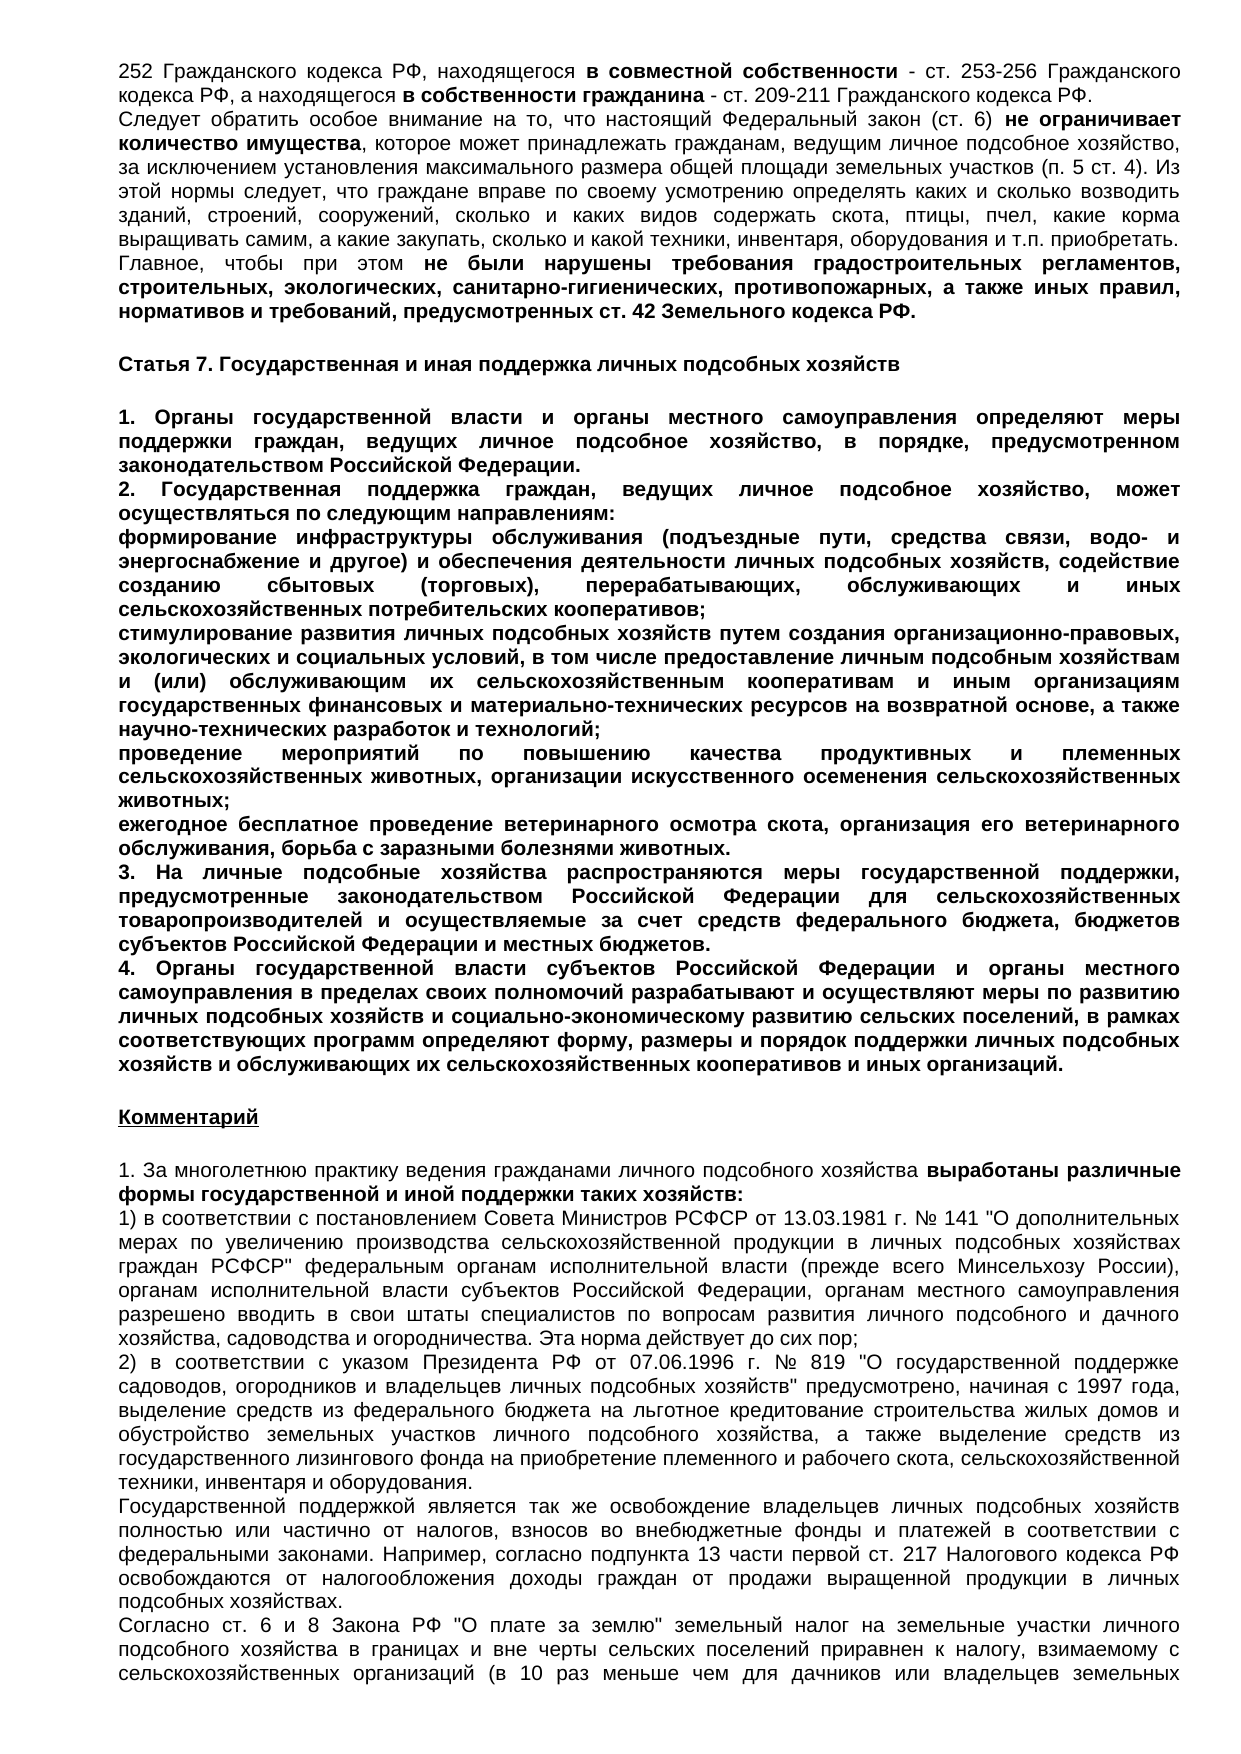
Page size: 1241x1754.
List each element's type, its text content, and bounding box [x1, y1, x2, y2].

text 4. Органы государственной власти субъектов Российской Федерации и органы местного самоуправления в пределах своих полномочий разрабатывают и осуществляют меры по развитию личных подсобных хозяйств и социально-экономическому развитию сельских поселений, в рамках соответствующих программ определяют форму, размеры и порядок поддержки личных подсобных хозяйств и обслуживающих их сельскохозяйственных кооперативов и иных организаций. [118, 956, 1181, 1076]
text формирование инфраструктуры обслуживания (подъездные пути, средства связи, водо- и энергоснабжение и другое) и обеспечения деятельности личных подсобных хозяйств, содействие созданию сбытовых (торговых), перерабатывающих, обслуживающих и иных сельскохозяйственных потребительских кооперативов; [118, 525, 1181, 621]
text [118, 1613, 1181, 1685]
text 2) в соответствии с указом Президента РФ от 07.06.1996 г. № 819 "О государственной поддержке садоводов, огородников и владельцев личных подсобных хозяйств" предусмотрено, начиная с 1997 года, выделение средств из федерального бюджета на льготное кредитование строительства жилых домов и обустройство земельных участков личного подсобного хозяйства, а также выделение средств из государственного лизингового фонда на приобретение племенного и рабочего скота, сельскохозяйственной техники, инвентаря и оборудования. [118, 1350, 1181, 1493]
text 3. На личные подсобные хозяйства распространяются меры государственной поддержки, предусмотренные законодательством Российской Федерации для сельскохозяйственных товаропроизводителей и осуществляемые за счет средств федерального бюджета, бюджетов субъектов Российской Федерации и местных бюджетов. [118, 860, 1181, 956]
text Комментарий [118, 1105, 1181, 1129]
text проведение мероприятий по повышению качества продуктивных и племенных сельскохозяйственных животных, организации искусственного осеменения сельскохозяйственных животных; [118, 740, 1181, 812]
text 1. Органы государственной власти и органы местного самоуправления определяют меры поддержки граждан, ведущих личное подсобное хозяйство, в порядке, предусмотренном законодательством Российской Федерации. [118, 405, 1181, 477]
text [118, 59, 1181, 107]
text стимулирование развития личных подсобных хозяйств путем создания организационно-правовых, экологических и социальных условий, в том числе предоставление личным подсобным хозяйствам и (или) обслуживающим их сельскохозяйственным кооперативам и иным организациям государственных финансовых и материально-технических ресурсов на возвратной основе, а также научно-технических разработок и технологий; [118, 621, 1181, 740]
text Следует обратить особое внимание на то, что настоящий Федеральный закон (ст. 6) не ограничивает количество имущества, которое может принадлежать гражданам, ведущим личное подсобное хозяйство, за исключением установления максимального размера общей площади земельных участков (п. 5 ст. 4). Из этой нормы следует, что граждане вправе по своему усмотрению определять каких и сколько возводить зданий, строений, сооружений, сколько и каких видов содержать скота, птицы, пчел, какие корма выращивать самим, а какие закупать, сколько и какой техники, инвентаря, оборудования и т.п. приобретать. Главное, чтобы при этом не были нарушены требования градостроительных регламентов, строительных, экологических, санитарно-гигиенических, противопожарных, а также иных правил, нормативов и требований, предусмотренных ст. 42 Земельного кодекса РФ. [118, 107, 1181, 323]
text 1. За многолетнюю практику ведения гражданами личного подсобного хозяйства выработаны различные формы государственной и иной поддержки таких хозяйств: [118, 1158, 1181, 1206]
text ежегодное бесплатное проведение ветеринарного осмотра скота, организация его ветеринарного обслуживания, борьба с заразными болезнями животных. [118, 812, 1181, 860]
text Статья 7. Государственная и иная поддержка личных подсобных хозяйств [118, 352, 1181, 376]
text 1) в соответствии с постановлением Совета Министров РСФСР от 13.03.1981 г. № 141 "О дополнительных мерах по увеличению производства сельскохозяйственной продукции в личных подсобных хозяйствах граждан РСФСР" федеральным органам исполнительной власти (прежде всего Минсельхозу России), органам исполнительной власти субъектов Российской Федерации, органам местного самоуправления разрешено вводить в свои штаты специалистов по вопросам развития личного подсобного и дачного хозяйства, садоводства и огородничества. Эта норма действует до сих пор; [118, 1206, 1181, 1350]
text Государственной поддержкой является так же освобождение владельцев личных подсобных хозяйств полностью или частично от налогов, взносов во внебюджетные фонды и платежей в соответствии с федеральными законами. Например, согласно подпункта 13 части первой ст. 217 Налогового кодекса РФ освобождаются от налогообложения доходы граждан от продажи выращенной продукции в личных подсобных хозяйствах. [118, 1493, 1181, 1613]
text 2. Государственная поддержка граждан, ведущих личное подсобное хозяйство, может осуществляться по следующим направлениям: [118, 477, 1181, 525]
